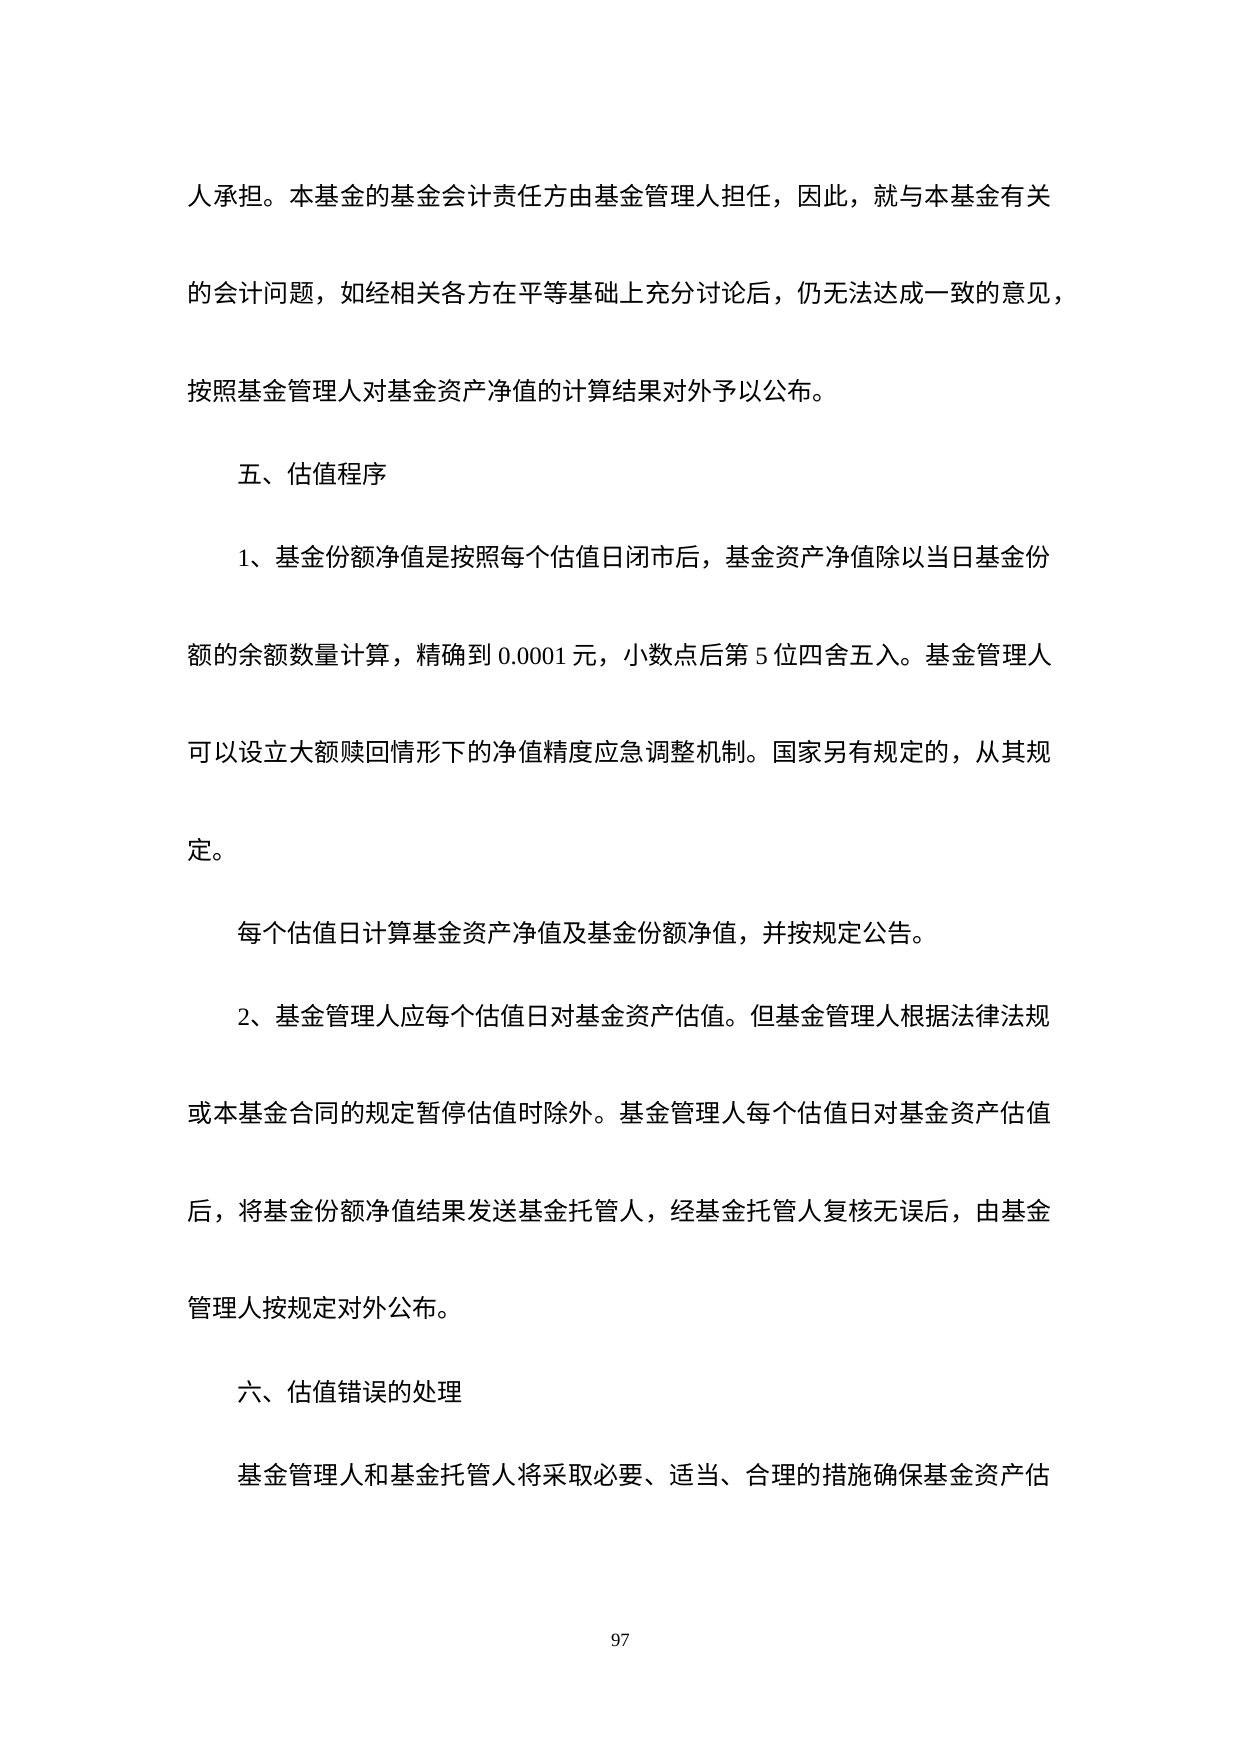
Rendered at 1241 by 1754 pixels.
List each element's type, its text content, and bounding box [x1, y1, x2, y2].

text 六、估值错误的处理 [187, 1358, 1053, 1423]
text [187, 1441, 1053, 1506]
text 1、基金份额净值是按照每个估值日闭市后，基金资产净值除以当日基金份额的余额数量计算，精确到0.0001元，小数点后第5位四舍五入。基金管理人可以设立大额赎回情形下的净值精度应急调整机制。国家另有规定的，从其规定。 [187, 523, 1053, 881]
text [187, 162, 1053, 422]
text 每个估值日计算基金资产净值及基金份额净值，并按规定公告。 [187, 899, 1053, 964]
text 五、估值程序 [187, 440, 1053, 505]
text 2、基金管理人应每个估值日对基金资产估值。但基金管理人根据法律法规或本基金合同的规定暂停估值时除外。基金管理人每个估值日对基金资产估值后，将基金份额净值结果发送基金托管人，经基金托管人复核无误后，由基金管理人按规定对外公布。 [187, 982, 1053, 1339]
